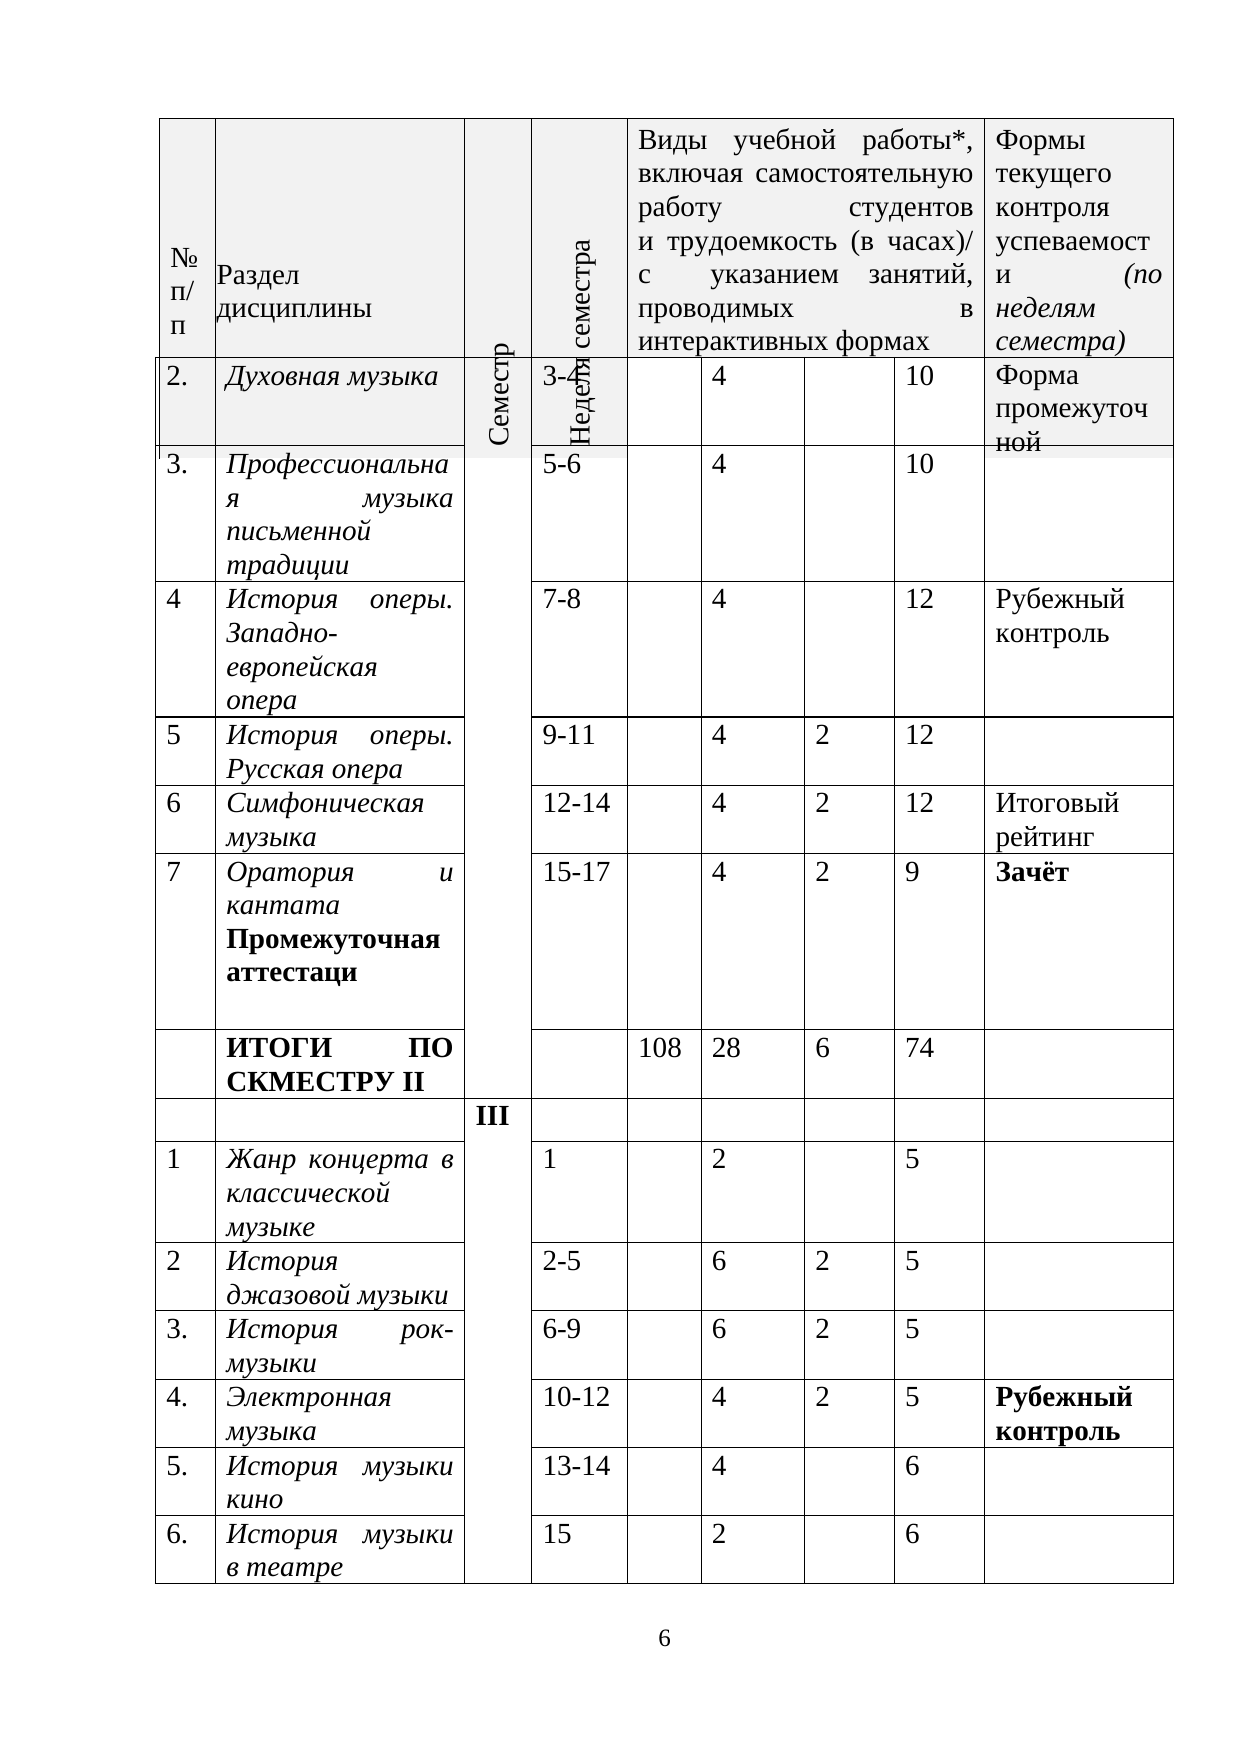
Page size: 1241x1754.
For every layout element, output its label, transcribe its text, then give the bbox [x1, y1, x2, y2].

table_cell [532, 1099, 627, 1141]
table_cell История оперы. Западно-европейская опера [216, 582, 464, 716]
table_cell 5-6 [532, 446, 627, 581]
table_cell 6 [895, 1448, 984, 1515]
table_cell 15-17 [532, 854, 627, 1029]
table_cell 6 [156, 786, 215, 853]
table_cell 12 [895, 786, 984, 853]
table_cell 3. [156, 1311, 215, 1378]
table_cell [805, 1516, 894, 1583]
table_cell [628, 718, 701, 784]
table_cell [895, 1099, 984, 1141]
table_cell [985, 1099, 1173, 1141]
table_cell 13-14 [532, 1448, 627, 1515]
table_cell 10 [895, 446, 984, 581]
table_cell [702, 1099, 804, 1141]
table_cell 7-8 [532, 582, 627, 716]
table_cell 4 [702, 1380, 804, 1447]
table_cell ИТОГИ ПО СКМЕСТРУ II [216, 1030, 464, 1097]
table_cell Рубежный контроль [985, 1380, 1173, 1447]
table_cell Итоговый рейтинг [985, 786, 1173, 853]
table_cell Симфоническая музыка [216, 786, 464, 853]
table_cell [156, 1030, 215, 1097]
table_cell [985, 1243, 1173, 1310]
table_cell [628, 1448, 701, 1515]
table_cell История рок-музыки [216, 1311, 464, 1378]
table_cell 4 [156, 582, 215, 716]
table_cell [628, 1243, 701, 1310]
table_cell 1 [532, 1142, 627, 1242]
table_cell Духовная музыка [216, 358, 464, 445]
table_cell История оперы. Русская опера [216, 718, 464, 784]
table_cell [985, 446, 1173, 581]
table_cell [805, 1142, 894, 1242]
table_cell [985, 358, 1173, 445]
table_header Семестр [465, 119, 531, 357]
table_cell [628, 446, 701, 581]
table_cell 12-14 [532, 786, 627, 853]
table_cell Жанр концерта в классической музыке [216, 1142, 464, 1242]
table_cell 5 [895, 1142, 984, 1242]
table_cell II [465, 358, 531, 1097]
table_header Неделя семестра [532, 119, 627, 357]
table_cell 4 [702, 582, 804, 716]
table_cell [985, 1448, 1173, 1515]
table_cell 2 [805, 1243, 894, 1310]
table_cell Рубежный контроль [985, 582, 1173, 716]
table_cell 2 [805, 1380, 894, 1447]
table_cell 2 [805, 1311, 894, 1378]
table_cell [216, 1099, 464, 1141]
table_cell 2 [805, 854, 894, 1029]
table_cell 5 [156, 718, 215, 784]
table_cell 5 [895, 1311, 984, 1378]
table_cell [628, 1380, 701, 1447]
table_cell 6 [895, 1516, 984, 1583]
table_cell 4 [702, 446, 804, 581]
table_cell 5. [156, 1448, 215, 1515]
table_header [985, 119, 1173, 357]
table_cell 2 [702, 1142, 804, 1242]
table_cell 108 [628, 1030, 701, 1097]
table_cell 4 [702, 786, 804, 853]
table_cell 2. [160, 358, 215, 445]
table_cell 10-12 [532, 1380, 627, 1447]
table_cell История музыки кино [216, 1448, 464, 1515]
table_cell 4 [702, 854, 804, 1029]
table_cell [628, 1311, 701, 1378]
table_cell [628, 1099, 701, 1141]
table_cell [156, 1099, 215, 1141]
table_cell [985, 1030, 1173, 1097]
table_cell 3-4 [532, 358, 627, 445]
table_cell 5 [895, 1380, 984, 1447]
table_cell [805, 446, 894, 581]
table_cell [628, 786, 701, 853]
table_cell [628, 1516, 701, 1583]
table_cell 12 [895, 718, 984, 784]
table_cell [805, 582, 894, 716]
table_cell [985, 1516, 1173, 1583]
table_cell 9-11 [532, 718, 627, 784]
table_cell [532, 1030, 627, 1097]
table_cell [805, 1099, 894, 1141]
table_cell 6 [702, 1311, 804, 1378]
table_cell 6 [702, 1243, 804, 1310]
table_cell [805, 358, 894, 445]
table_cell 3. [156, 446, 215, 581]
table_cell 2 [702, 1516, 804, 1583]
table_cell 6 [805, 1030, 894, 1097]
table_cell 5 [895, 1243, 984, 1310]
table_cell 4 [702, 718, 804, 784]
table_cell 4 [702, 358, 804, 445]
table_cell 2 [805, 786, 894, 853]
table_cell 15 [532, 1516, 627, 1583]
table_cell Зачёт [985, 854, 1173, 1029]
table_cell 6-9 [532, 1311, 627, 1378]
table_cell 2 [805, 718, 894, 784]
table_cell [628, 854, 701, 1029]
table_cell [985, 718, 1173, 784]
table_cell 74 [895, 1030, 984, 1097]
table_cell 4 [702, 1448, 804, 1515]
table_cell [628, 1142, 701, 1242]
table_header № п/п [160, 119, 215, 357]
table_cell [628, 358, 701, 445]
table_cell История музыки в театре [216, 1516, 464, 1583]
table_cell 4. [156, 1380, 215, 1447]
table_cell III [465, 1099, 531, 1583]
table_header Раздел дисциплины [216, 119, 464, 357]
table_header Виды учебной работы*, включая самостоятельную работу студентов и трудоемкость (в часах)/ с указанием занятий, проводимых в интерактивных формах [628, 119, 984, 357]
table_cell 1 [156, 1142, 215, 1242]
table_cell 12 [895, 582, 984, 716]
table_cell 10 [895, 358, 984, 445]
table_cell [985, 1142, 1173, 1242]
table_cell 6. [156, 1516, 215, 1583]
table_cell [805, 1448, 894, 1515]
table_cell Электронная музыка [216, 1380, 464, 1447]
table_cell Профессиональная музыка письменной традиции [216, 446, 464, 581]
table_cell 2 [156, 1243, 215, 1310]
table_cell История джазовой музыки [216, 1243, 464, 1310]
table_cell 2-5 [532, 1243, 627, 1310]
table_cell [985, 1311, 1173, 1378]
table_cell 28 [702, 1030, 804, 1097]
table_cell 9 [895, 854, 984, 1029]
table_cell 7 [156, 854, 215, 1029]
table_cell [628, 582, 701, 716]
table_cell Оратория и кантата Промежуточная аттестаци [216, 854, 464, 1029]
